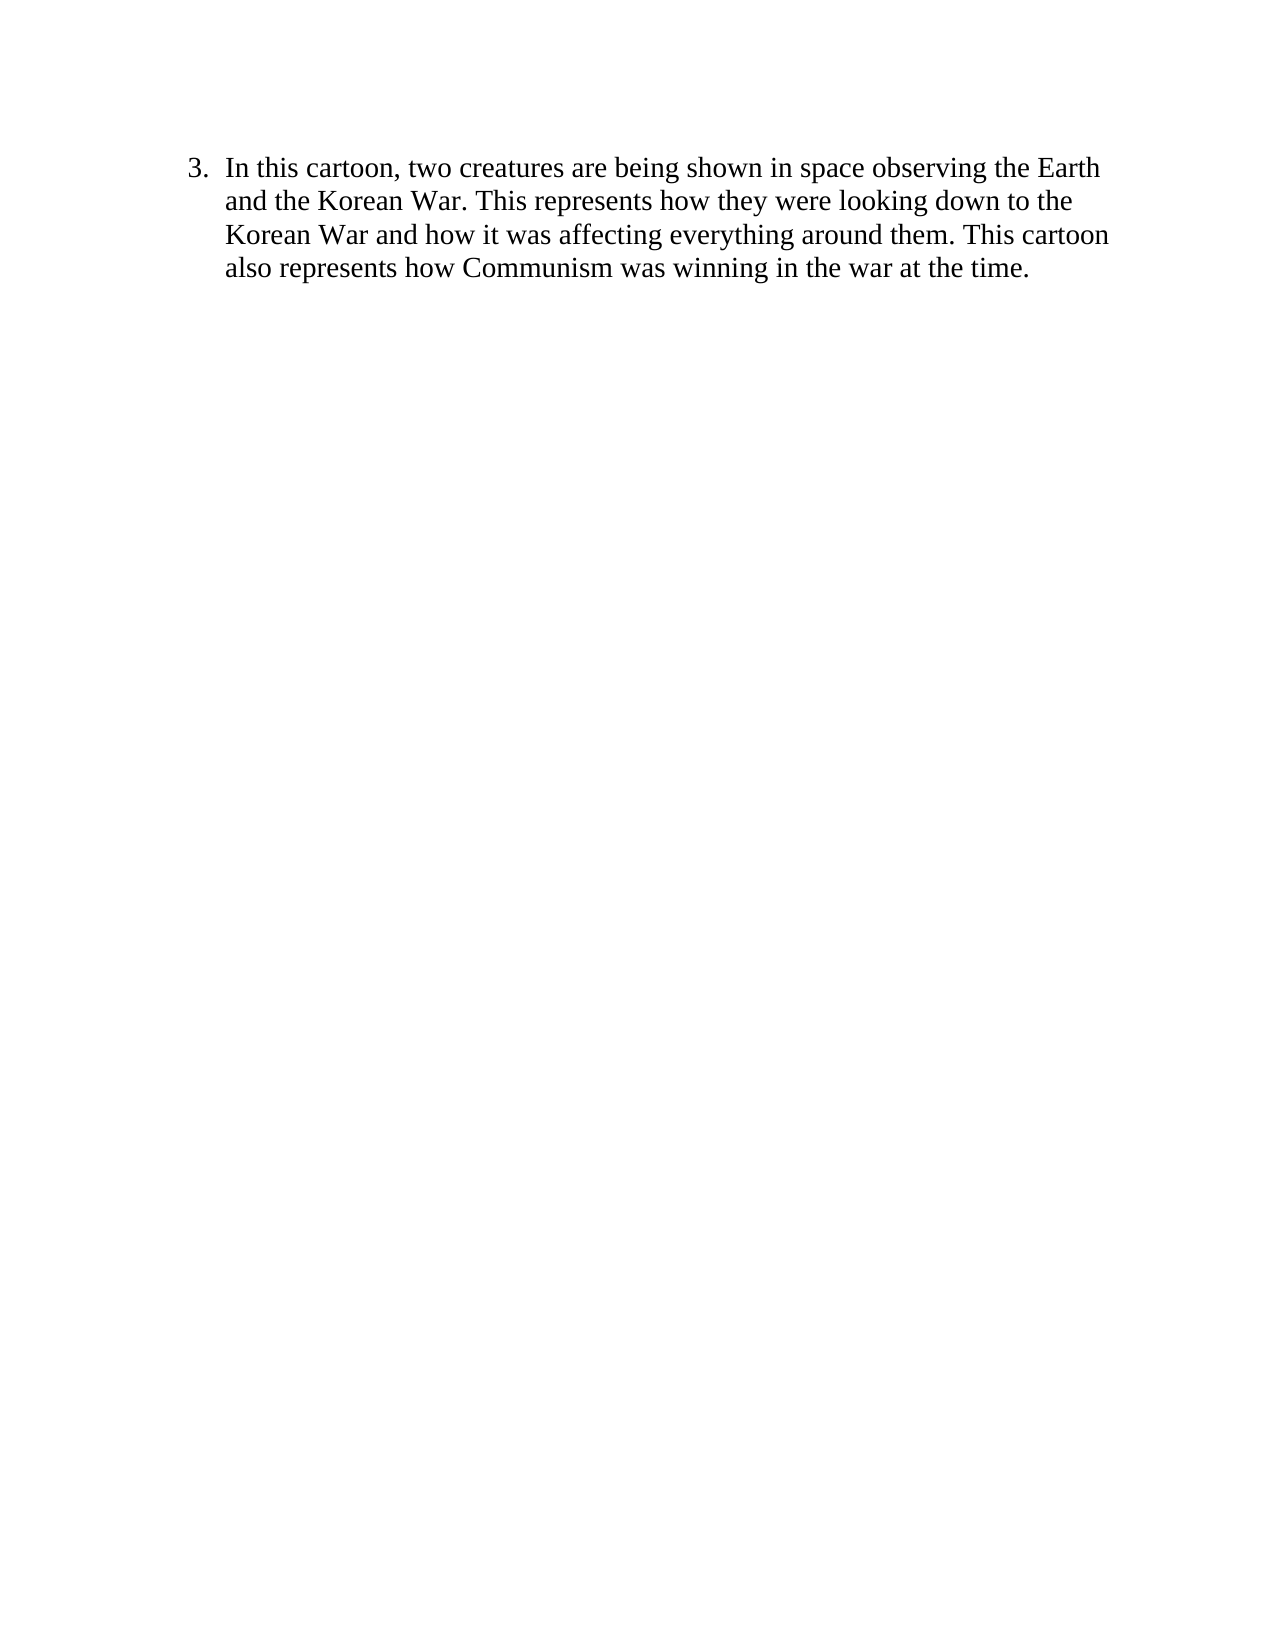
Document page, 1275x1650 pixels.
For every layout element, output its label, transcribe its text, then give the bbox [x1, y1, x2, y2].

list In this cartoon, two creatures are being shown in space observing the Earth and the Korean War. This represents how they were looking down to the Korean War and how it was affecting everything around them. This cartoon also represents how Communism was winning in the war at the time. [187, 150, 1125, 284]
